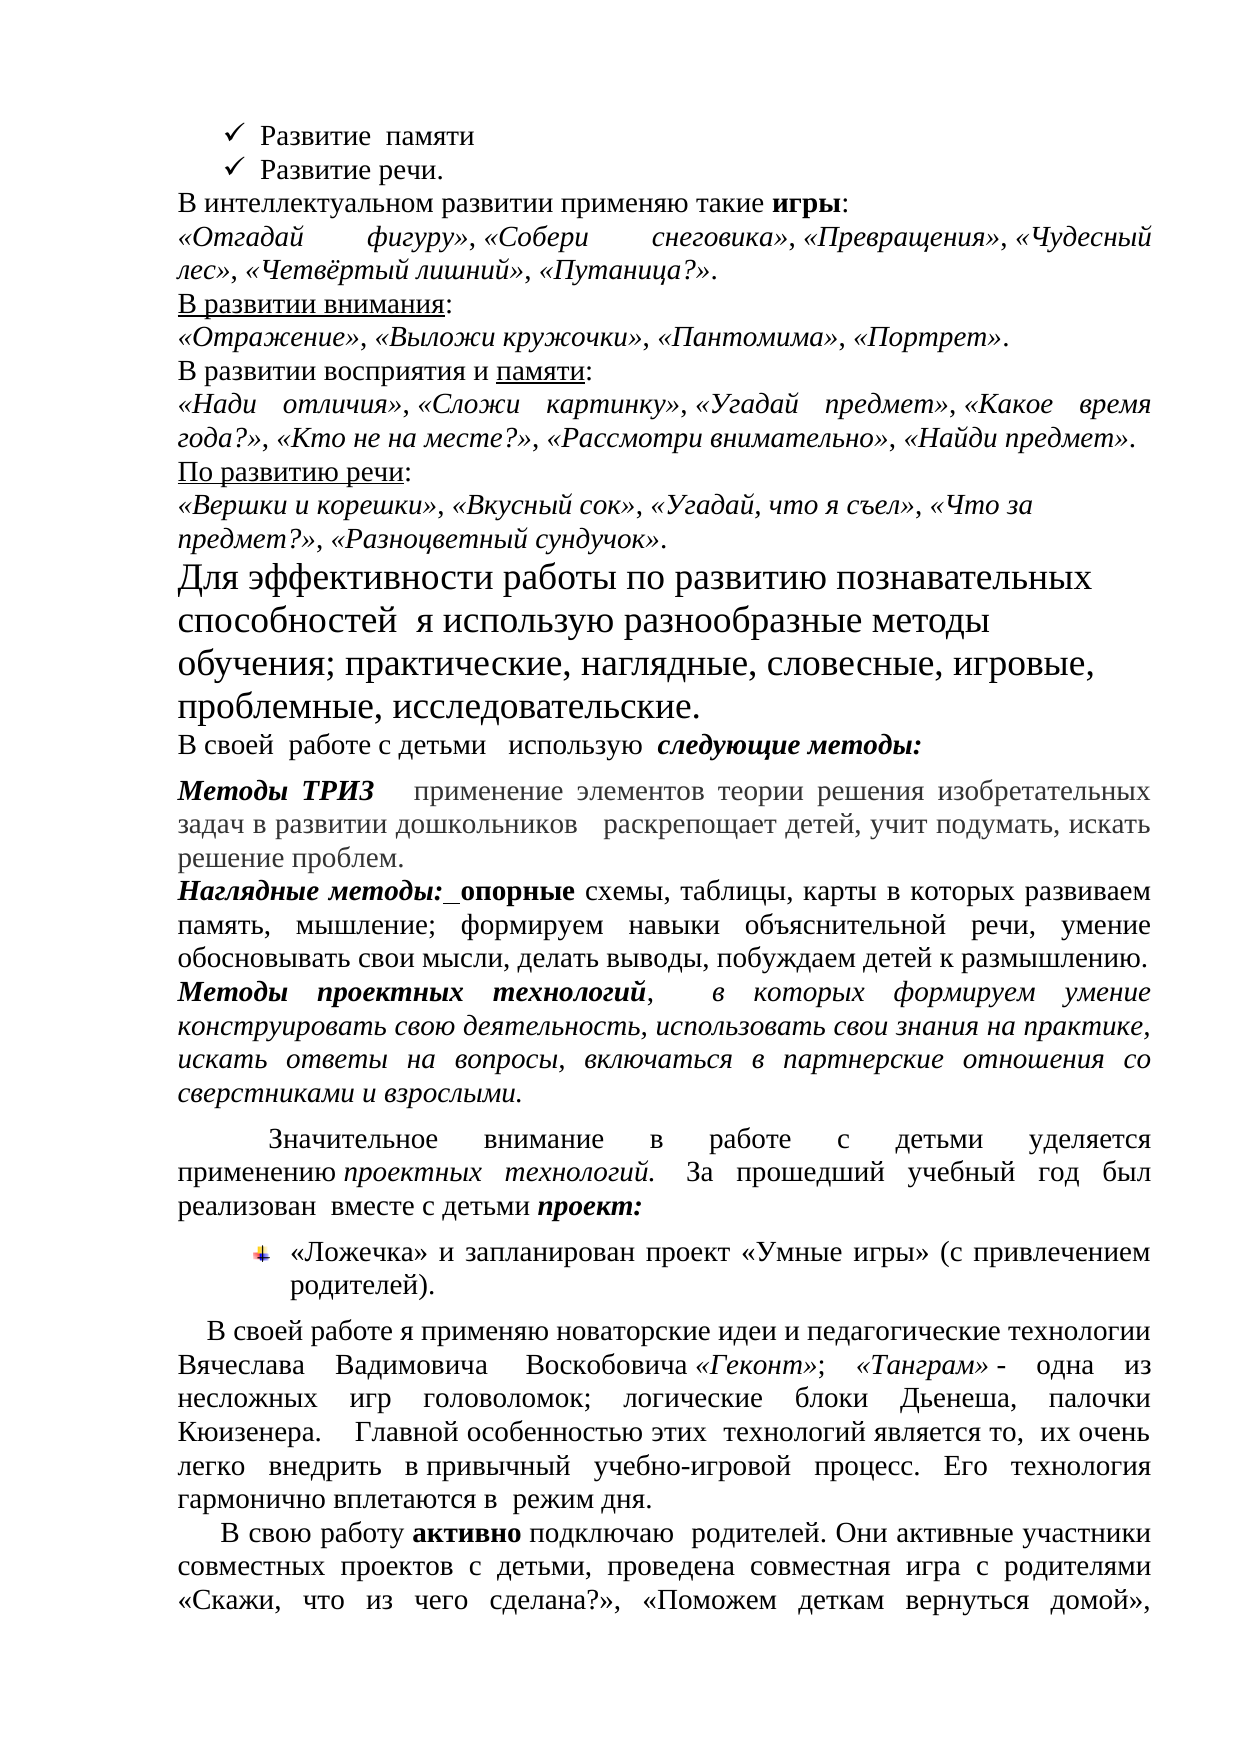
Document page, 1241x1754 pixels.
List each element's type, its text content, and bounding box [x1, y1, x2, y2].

list Развитие речи. [222, 152, 1152, 185]
text Для эффективности работы по развитию познавательных способностей я использую разнообразные методы обучения; практические, наглядные, словесные, игровые, проблемные, исследовательские. [177, 554, 1152, 727]
list Развитие памяти [222, 118, 1152, 152]
text Методы ТРИЗ применение элементов теории решения изобретательных задач в развитии дошкольников раскрепощает детей, учит подумать, искать решение проблем. [177, 773, 1152, 873]
text В своей работе с детьми использую следующие методы: [177, 727, 1152, 760]
text В развитии восприятия и памяти: [177, 353, 1152, 387]
text Наглядные методы: опорные схемы, таблицы, карты в которых развиваем память, мышление; формируем навыки объяснительной речи, умение обосновывать свои мысли, делать выводы, побуждаем детей к размышлению. [177, 873, 1152, 974]
text В интеллектуальном развитии применяю такие игры: [177, 185, 1152, 219]
text В развитии внимания: [177, 286, 1152, 319]
text «Нади отличия», «Сложи картинку», «Угадай предмет», «Какое время года?», «Кто не на месте?», «Рассмотри внимательно», «Найди предмет». [177, 387, 1152, 454]
text По развитию речи: [177, 454, 1152, 487]
text Значительное внимание в работе с детьми уделяется применению проектных технологий. За прошедший учебный год был реализован вместе с детьми проект: [177, 1121, 1152, 1221]
picture [253, 1244, 270, 1262]
text «Вершки и корешки», «Вкусный сок», «Угадай, что я съел», «Что за предмет?», «Разноцветный сундучок». [177, 487, 1152, 554]
text В своей работе я применяю новаторские идеи и педагогические технологии [177, 1313, 1152, 1347]
text «Отгадай фигуру», «Собери снеговика», «Превращения», «Чудесный лес», «Четвёртый лишний», «Путаница?». [177, 219, 1152, 286]
text «Отражение», «Выложи кружочки», «Пантомима», «Портрет». [177, 319, 1152, 353]
text Вячеслава Вадимовича Воскобовича «Геконт»; «Танграм» - одна из несложных игр головоломок; логические блоки Дьенеша, палочки Кюизенера. Главной особенностью этих технологий является то, их очень легко внедрить в привычный учебно-игровой процесс. Его технология гармонично вплетаются в режим дня. [177, 1347, 1152, 1515]
text Методы проектных технологий, в которых формируем умение конструировать свою деятельность, использовать свои знания на практике, искать ответы на вопросы, включаться в партнерские отношения со сверстниками и взрослыми. [177, 974, 1152, 1108]
list «Ложечка» и запланирован проект «Умные игры» (с привлечением родителей). [252, 1234, 1152, 1301]
